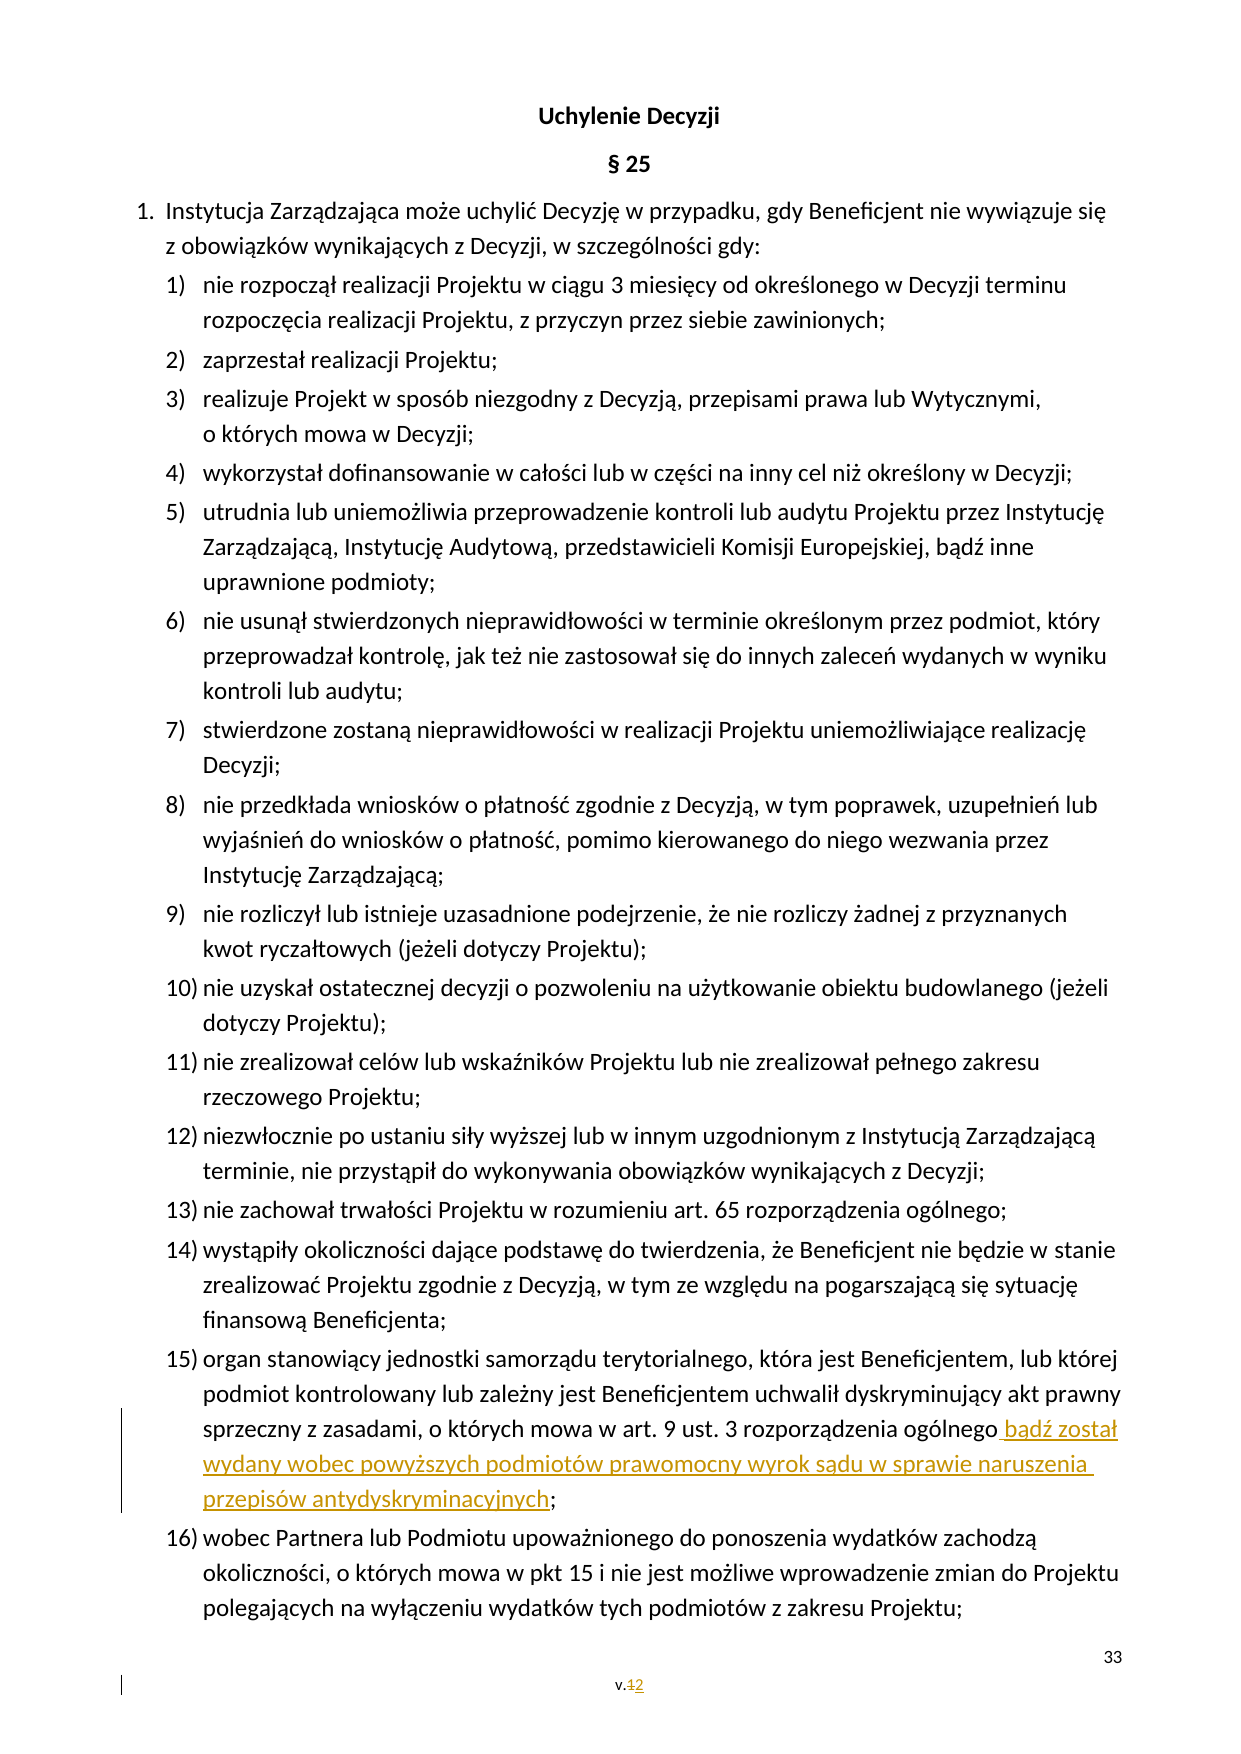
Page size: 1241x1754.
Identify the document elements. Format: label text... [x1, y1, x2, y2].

list realizuje Projekt w sposób niezgodny z Decyzją, przepisami prawa lub Wytycznymi, o których mowa w Decyzji; [165, 383, 1122, 448]
list nie przedkłada wniosków o płatność zgodnie z Decyzją, w tym poprawek, uzupełnień lub wyjaśnień do wniosków o płatność, pomimo kierowanego do niego wezwania przez Instytucję Zarządzającą; [165, 789, 1122, 889]
list nie uzyskał ostatecznej decyzji o pozwoleniu na użytkowanie obiektu budowlanego (jeżeli dotyczy Projektu); [165, 972, 1122, 1038]
list wobec Partnera lub Podmiotu upoważnionego do ponoszenia wydatków zachodzą okoliczności, o których mowa w pkt 15 i nie jest możliwe wprowadzenie zmian do Projektu polegających na wyłączeniu wydatków tych podmiotów z zakresu Projektu; [165, 1522, 1122, 1623]
list nie rozpoczął realizacji Projektu w ciągu 3 miesięcy od określonego w Decyzji terminu rozpoczęcia realizacji Projektu, z przyczyn przez siebie zawinionych; [165, 269, 1122, 335]
list utrudnia lub uniemożliwia przeprowadzenie kontroli lub audytu Projektu przez Instytucję Zarządzającą, Instytucję Audytową, przedstawicieli Komisji Europejskiej, bądź inne uprawnione podmioty; [165, 496, 1122, 597]
list organ stanowiący jednostki samorządu terytorialnego, która jest Beneficjentem, lub której podmiot kontrolowany lub zależny jest Beneficjentem uchwalił dyskryminujący akt prawny sprzeczny z zasadami, o których mowa w art. 9 ust. 3 rozporządzenia ogólnego; [165, 1343, 1122, 1513]
list stwierdzone zostaną nieprawidłowości w realizacji Projektu uniemożliwiające realizację Decyzji; [165, 714, 1122, 780]
list nie rozliczył lub istnieje uzasadnione podejrzenie, że nie rozliczy żadnej z przyznanych kwot ryczałtowych (jeżeli dotyczy Projektu); [165, 898, 1122, 963]
list niezwłocznie po ustaniu siły wyższej lub w innym uzgodnionym z Instytucją Zarządzającą terminie, nie przystąpił do wykonywania obowiązków wynikających z Decyzji; [165, 1120, 1122, 1186]
list zaprzestał realizacji Projektu; [165, 344, 1122, 374]
list nie zachował trwałości Projektu w rozumieniu art. 65 rozporządzenia ogólnego; [165, 1194, 1122, 1225]
subtitle Uchylenie Decyzji [136, 100, 1122, 131]
list wystąpiły okoliczności dające podstawę do twierdzenia, że Beneficjent nie będzie w stanie zrealizować Projektu zgodnie z Decyzją, w tym ze względu na pogarszającą się sytuację finansową Beneficjenta; [165, 1234, 1122, 1334]
list nie zrealizował celów lub wskaźników Projektu lub nie zrealizował pełnego zakresu rzeczowego Projektu; [165, 1046, 1122, 1112]
list Instytucja Zarządzająca może uchylić Decyzję w przypadku, gdy Beneficjent nie wywiązuje się z obowiązków wynikających z Decyzji, w szczególności gdy: [136, 195, 1122, 261]
list nie usunął stwierdzonych nieprawidłowości w terminie określonym przez podmiot, który przeprowadzał kontrolę, jak też nie zastosował się do innych zaleceń wydanych w wyniku kontroli lub audytu; [165, 605, 1122, 706]
subtitle § 25 [136, 148, 1122, 178]
list wykorzystał dofinansowanie w całości lub w części na inny cel niż określony w Decyzji; [165, 457, 1122, 488]
